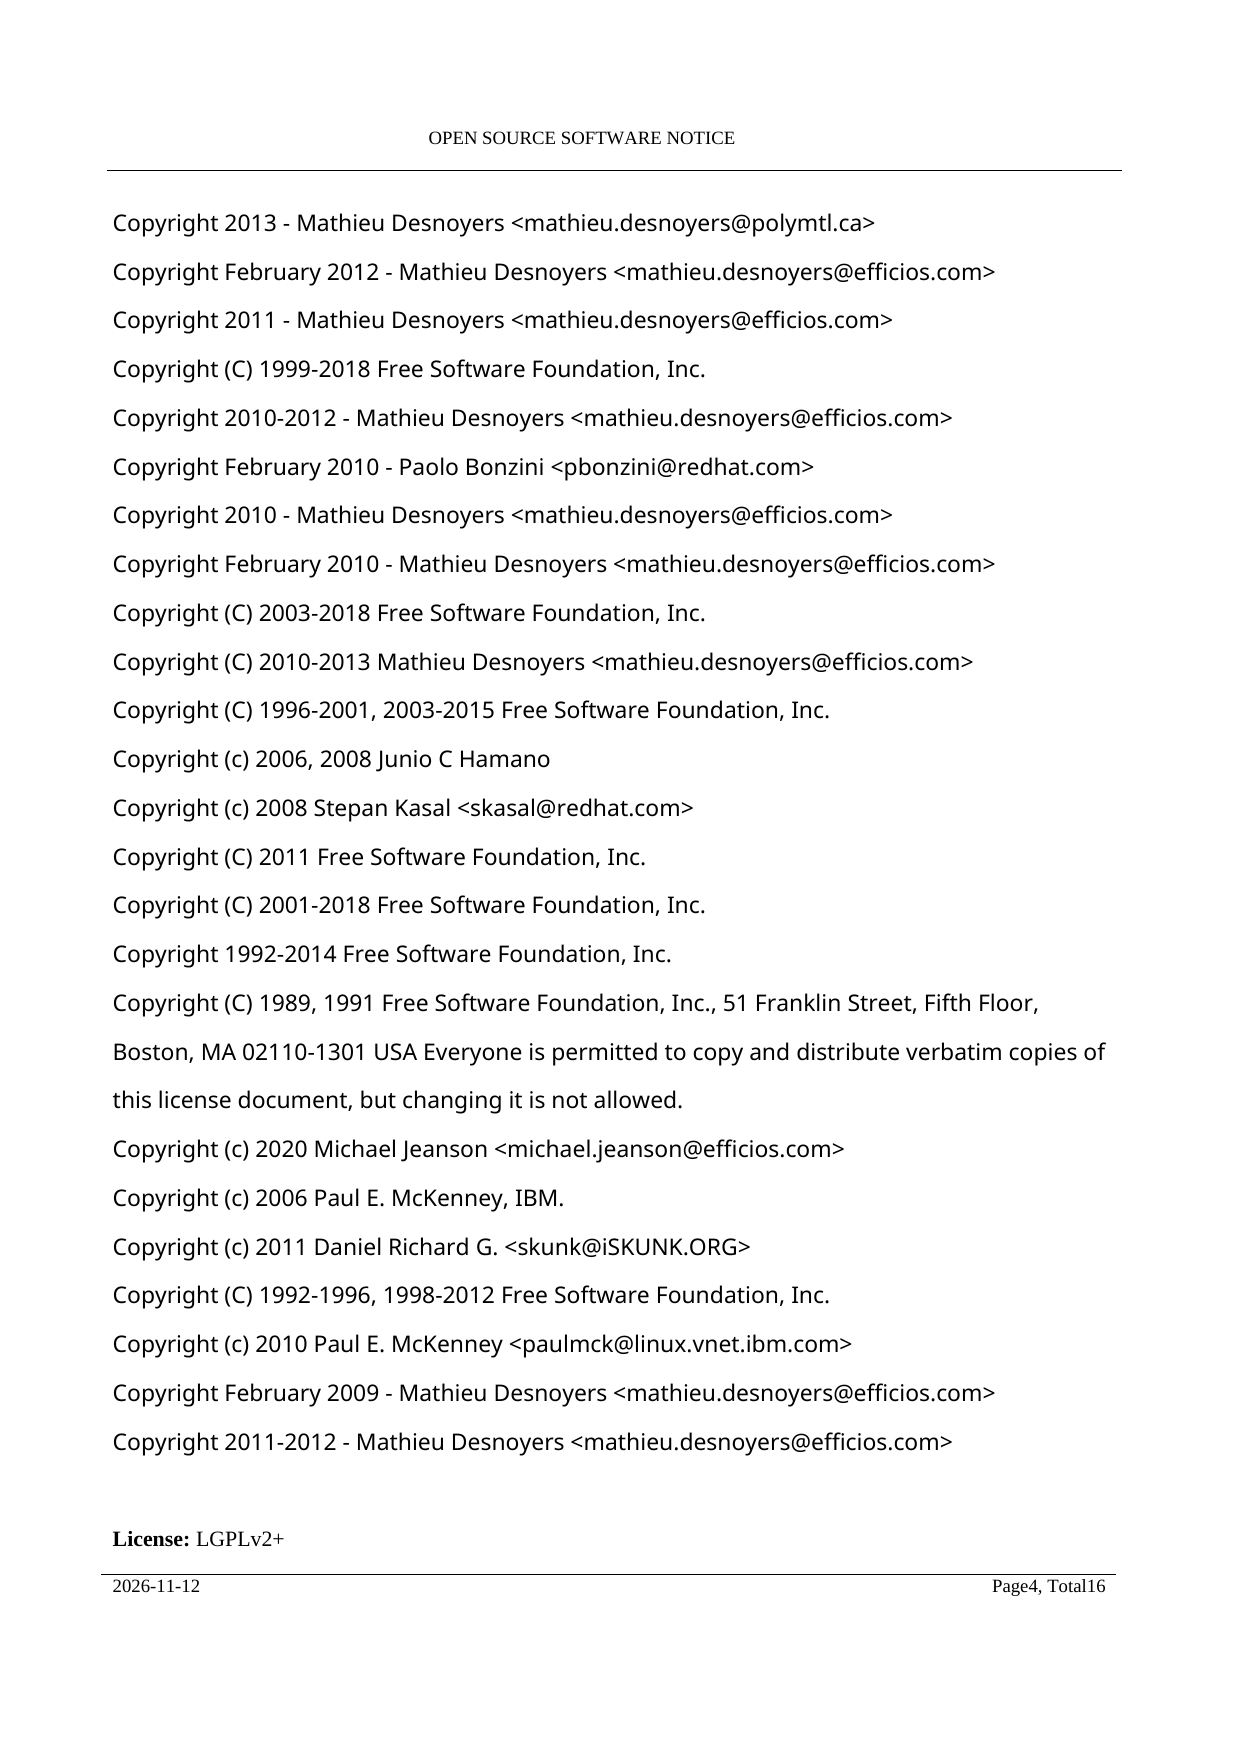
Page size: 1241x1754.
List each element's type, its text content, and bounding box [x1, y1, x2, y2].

text License: LGPLv2+ [112, 1523, 1128, 1555]
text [112, 206, 1128, 1506]
